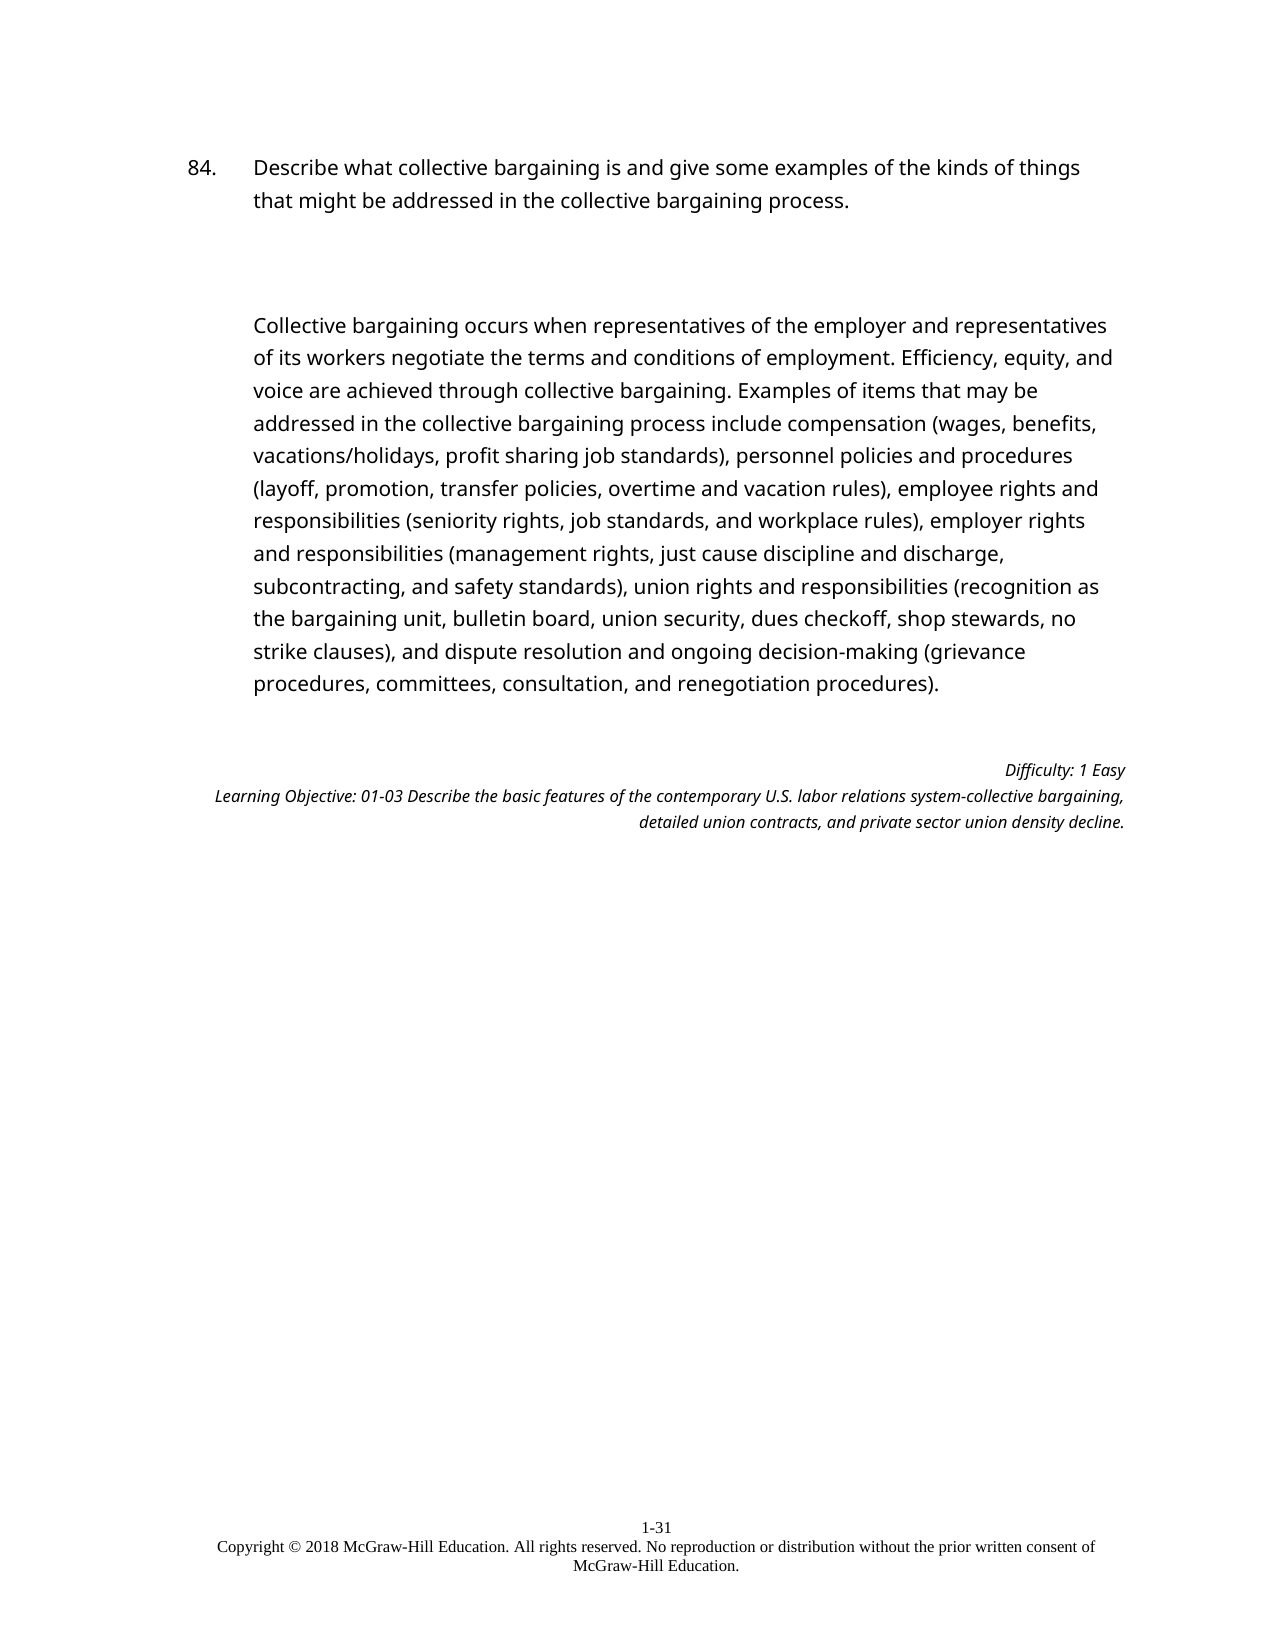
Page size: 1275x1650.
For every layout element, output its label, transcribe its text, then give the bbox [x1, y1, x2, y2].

table_header Difficulty: 1 Easy Learning Objective: 01-03 Describe the basic features of the contemporary U.S. labor relations system-collective bargaining, detailed union contracts, and private sector union density decline. [188, 759, 1125, 870]
table_header Describe what collective bargaining is and give some examples of the kinds of things that might be addressed in the collective bargaining process. Collective bargaining occurs when representatives of the employer and representatives of its workers negotiate the terms and conditions of employment. Efficiency, equity, and voice are achieved through collective bargaining. Examples of items that may be addressed in the collective bargaining process include compensation (wages, benefits, vacations/holidays, profit sharing job standards), personnel policies and procedures (layoff, promotion, transfer policies, overtime and vacation rules), employee rights and responsibilities (seniority rights, job standards, and workplace rules), employer rights and responsibilities (management rights, just cause discipline and discharge, subcontracting, and safety standards), union rights and responsibilities (recognition as the bargaining unit, bulletin board, union security, dues checkoff, shop stewards, no strike clauses), and dispute resolution and ongoing decision-making (grievance procedures, committees, consultation, and renegotiation procedures). [253, 153, 1125, 729]
table_header 84. [188, 153, 253, 729]
